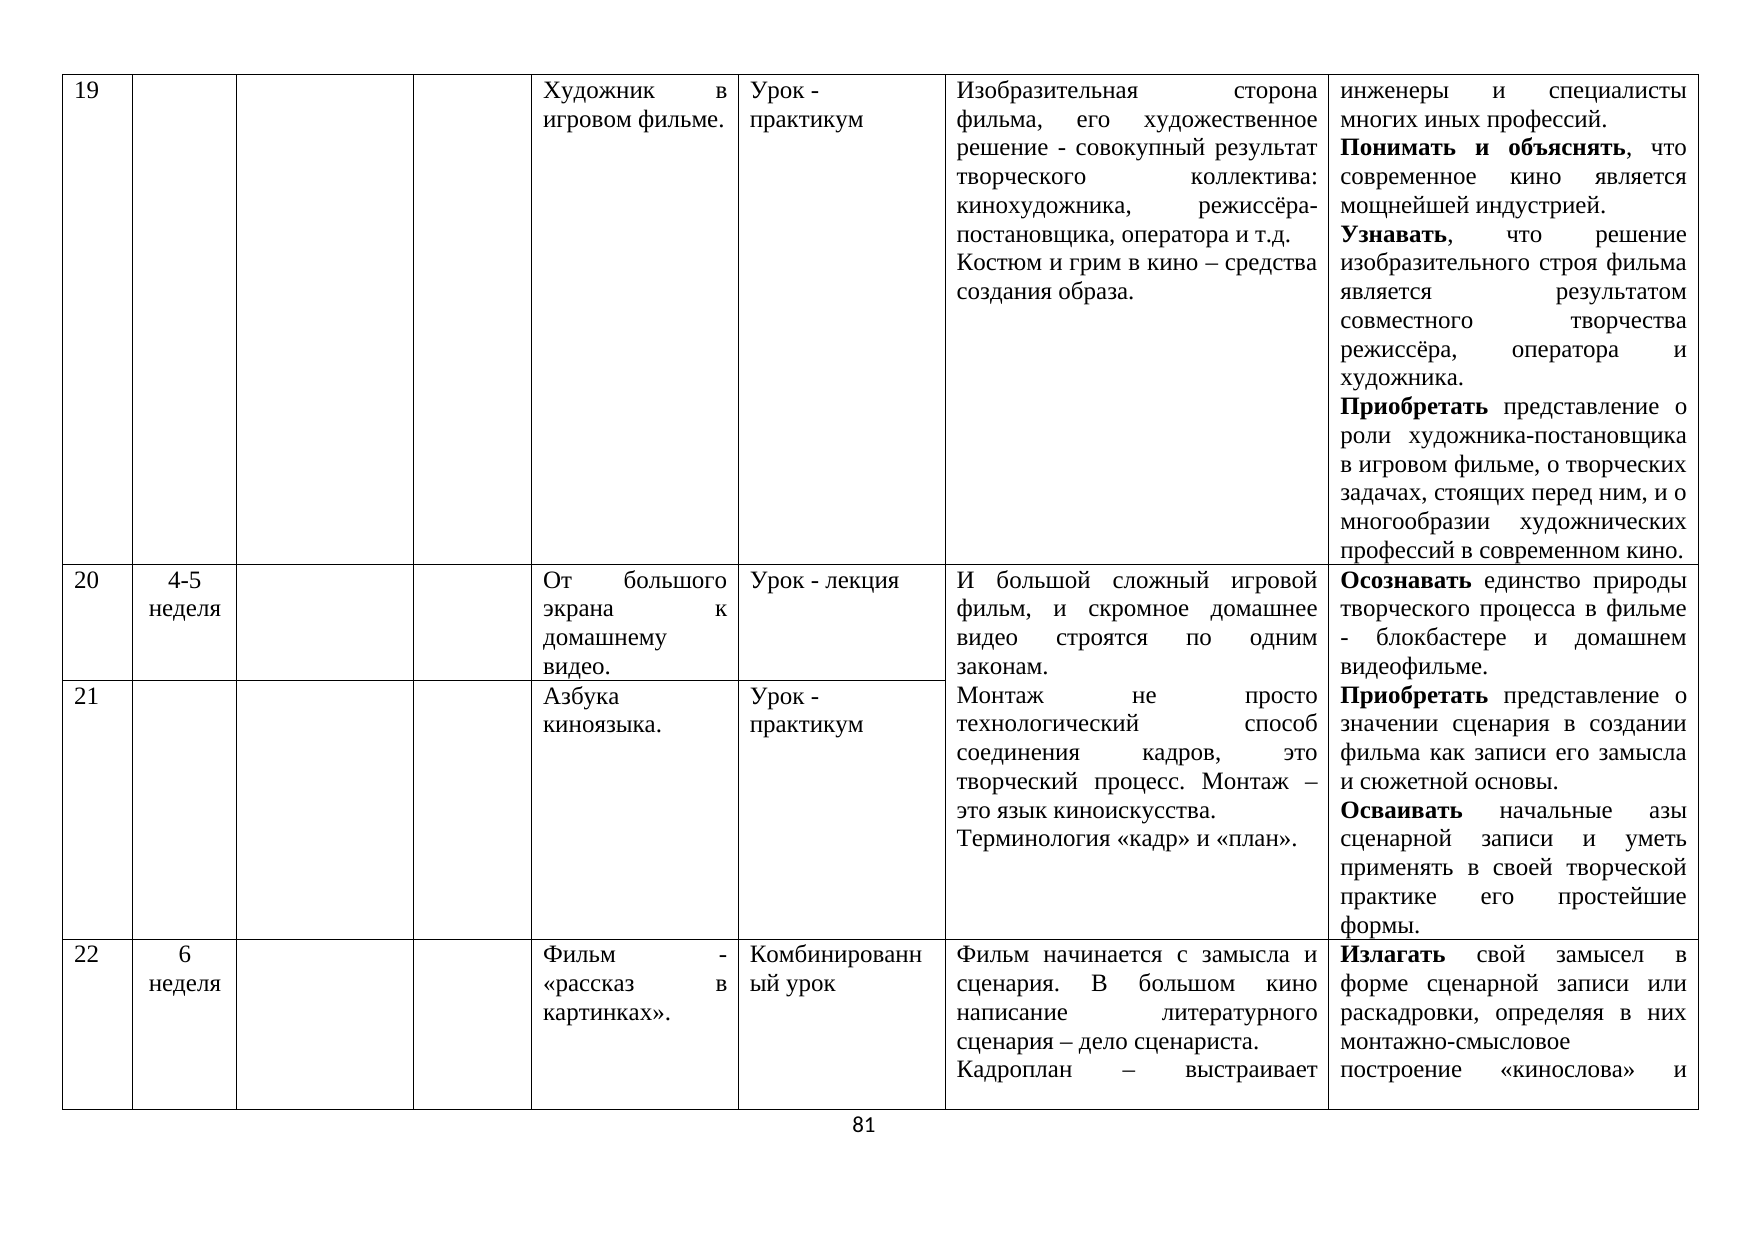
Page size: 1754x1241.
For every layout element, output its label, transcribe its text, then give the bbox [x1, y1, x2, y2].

table_cell 20 [63, 565, 132, 680]
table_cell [532, 940, 738, 1109]
table_cell [414, 940, 531, 1109]
table_cell Урок - практикум [739, 681, 945, 938]
table_cell [133, 681, 236, 938]
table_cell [739, 940, 945, 1109]
table_cell [414, 565, 531, 680]
table_cell Осознавать единство природы творческого процесса в фильме - блокбастере и домашнем видеофильме. Приобретать представление о значении сценария в создании фильма как записи его замысла и сюжетной основы. Осваивать начальные азы сценарной записи и уметь применять в своей творческой практике его простейшие формы. [1329, 565, 1698, 938]
table_cell Урок - лекция [739, 565, 945, 680]
table_cell 4-5 неделя [133, 565, 236, 680]
table_cell Урок - практикум [739, 75, 945, 564]
table_cell [414, 75, 531, 564]
table_cell 19 [63, 75, 132, 564]
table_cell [946, 940, 1328, 1109]
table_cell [946, 75, 1328, 564]
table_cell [1329, 75, 1698, 564]
table_cell [414, 681, 531, 938]
table_cell [237, 565, 413, 680]
table_cell Азбука киноязыка. [532, 681, 738, 938]
table_cell 6 неделя [133, 940, 236, 1109]
table_cell 22 [63, 940, 132, 1109]
table_cell [237, 940, 413, 1109]
table_cell И большой сложный игровой фильм, и скромное домашнее видео строятся по одним законам. Монтаж не просто технологический способ соединения кадров, это творческий процесс. Монтаж – это язык киноискусства. Терминология «кадр» и «план». [946, 565, 1328, 938]
table_cell 21 [63, 681, 132, 938]
table_cell Художник в игровом фильме. [532, 75, 738, 564]
table_cell От большого экрана к домашнему видео. [532, 565, 738, 680]
table_cell [133, 75, 236, 564]
table_cell [237, 75, 413, 564]
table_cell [1329, 940, 1698, 1109]
table_cell [237, 681, 413, 938]
